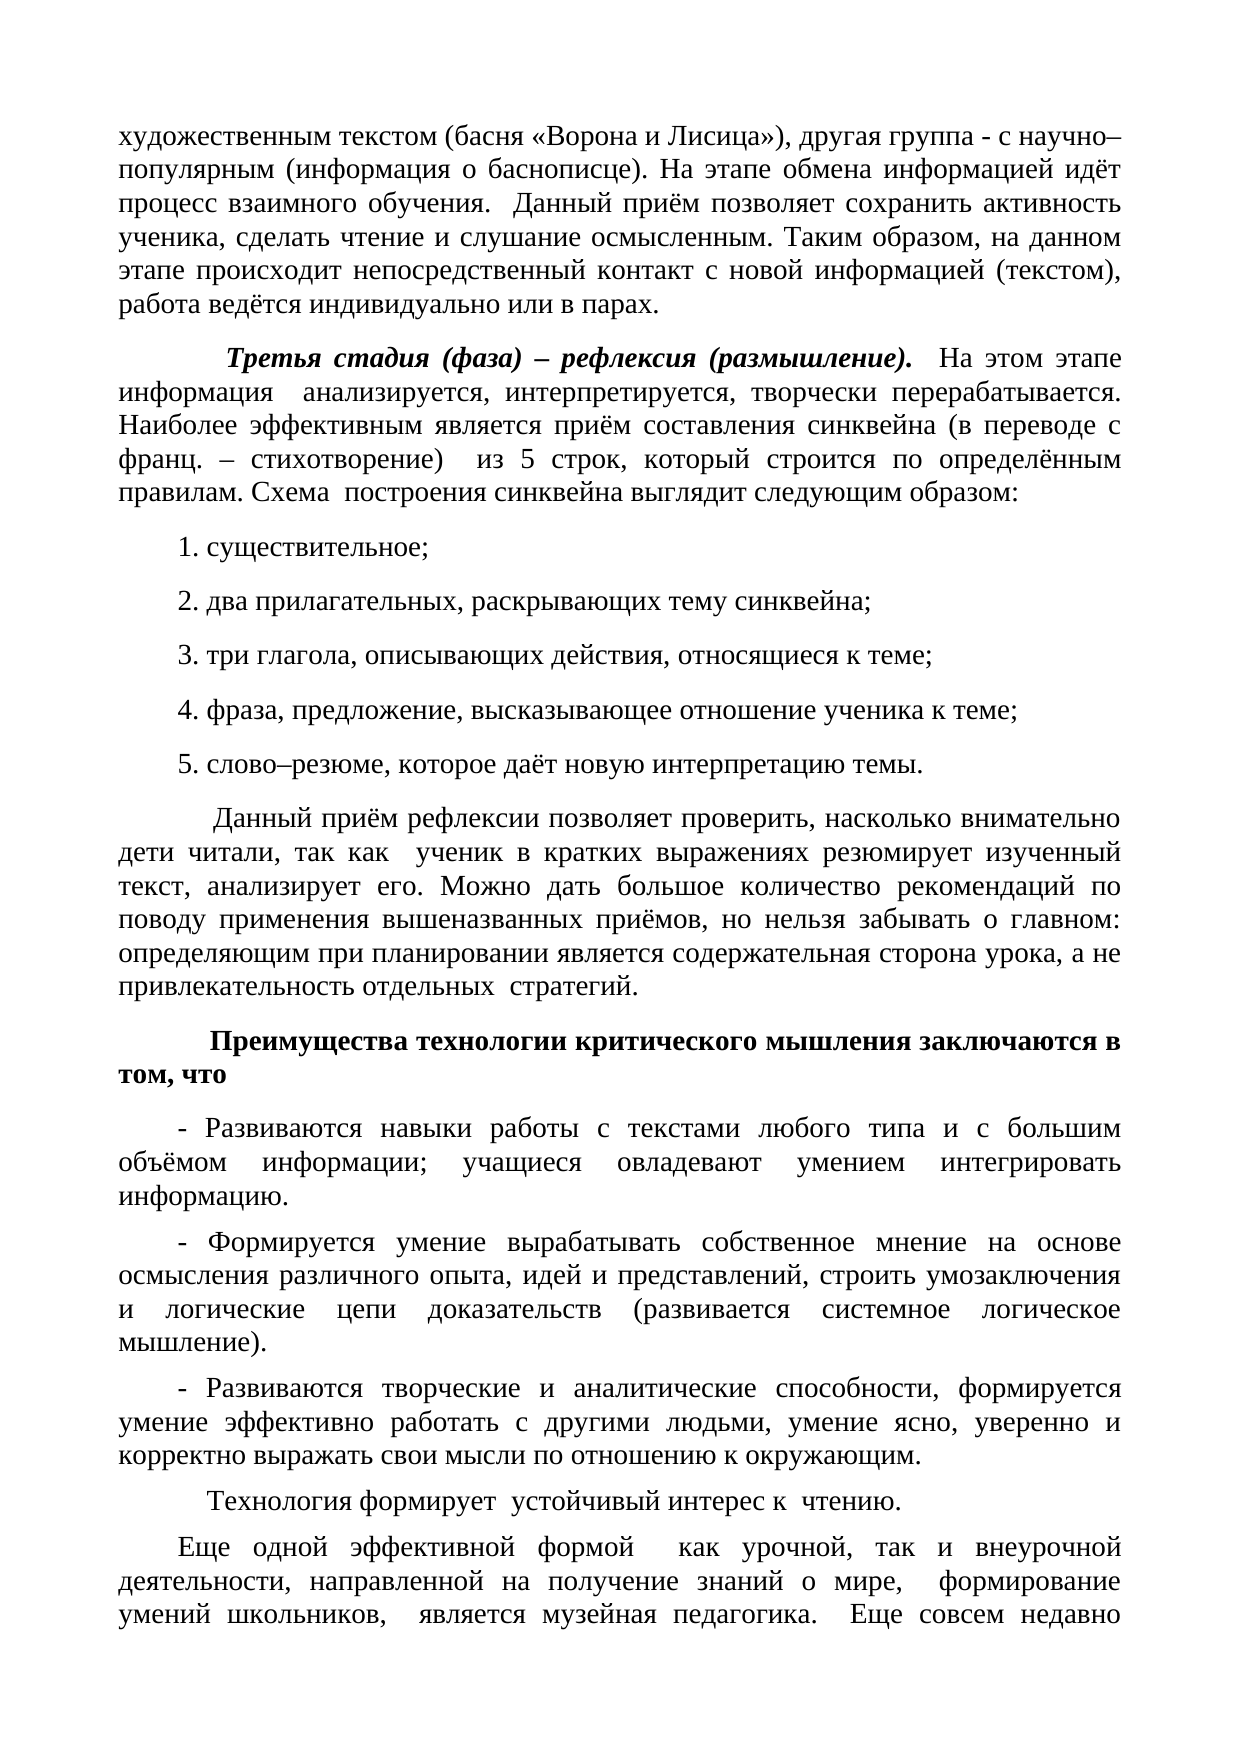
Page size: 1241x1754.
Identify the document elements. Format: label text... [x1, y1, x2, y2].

text Преимущества технологии критического мышления заключаются в том, что [118, 1023, 1122, 1090]
text 1. существительное; [118, 529, 1122, 562]
text - Развиваются навыки работы с текстами любого типа и с большим объёмом информации; учащиеся овладевают умением интегрировать информацию. [118, 1111, 1122, 1211]
text 2. два прилагательных, раскрывающих тему синквейна; [118, 583, 1122, 617]
text Технология формирует устойчивый интерес к чтению. [118, 1483, 1122, 1517]
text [118, 118, 1122, 319]
text 3. три глагола, описывающих действия, относящиеся к теме; [118, 637, 1122, 671]
text - Формируется умение вырабатывать собственное мнение на основе осмысления различного опыта, идей и представлений, строить умозаключения и логические цепи доказательств (развивается системное логическое мышление). [118, 1224, 1122, 1358]
text Данный приём рефлексии позволяет проверить, насколько внимательно дети читали, так как ученик в кратких выражениях резюмирует изученный текст, анализирует его. Можно дать большое количество рекомендаций по поводу применения вышеназванных приёмов, но нельзя забывать о главном: определяющим при планировании является содержательная сторона урока, а не привлекательность отдельных стратегий. [118, 801, 1122, 1002]
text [118, 1529, 1122, 1630]
text 4. фраза, предложение, высказывающее отношение ученика к теме; [118, 692, 1122, 725]
text 5. слово–резюме, которое даёт новую интерпретацию темы. [118, 746, 1122, 780]
text Третья стадия (фаза) – рефлексия (размышление). На этом этапе информация анализируется, интерпретируется, творчески перерабатывается. Наиболее эффективным является приём составления синквейна (в переводе с франц. – стихотворение) из 5 строк, который строится по определённым правилам. Схема построения синквейна выглядит следующим образом: [118, 340, 1122, 508]
text - Развиваются творческие и аналитические способности, формируется умение эффективно работать с другими людьми, умение ясно, уверенно и корректно выражать свои мысли по отношению к окружающим. [118, 1370, 1122, 1471]
